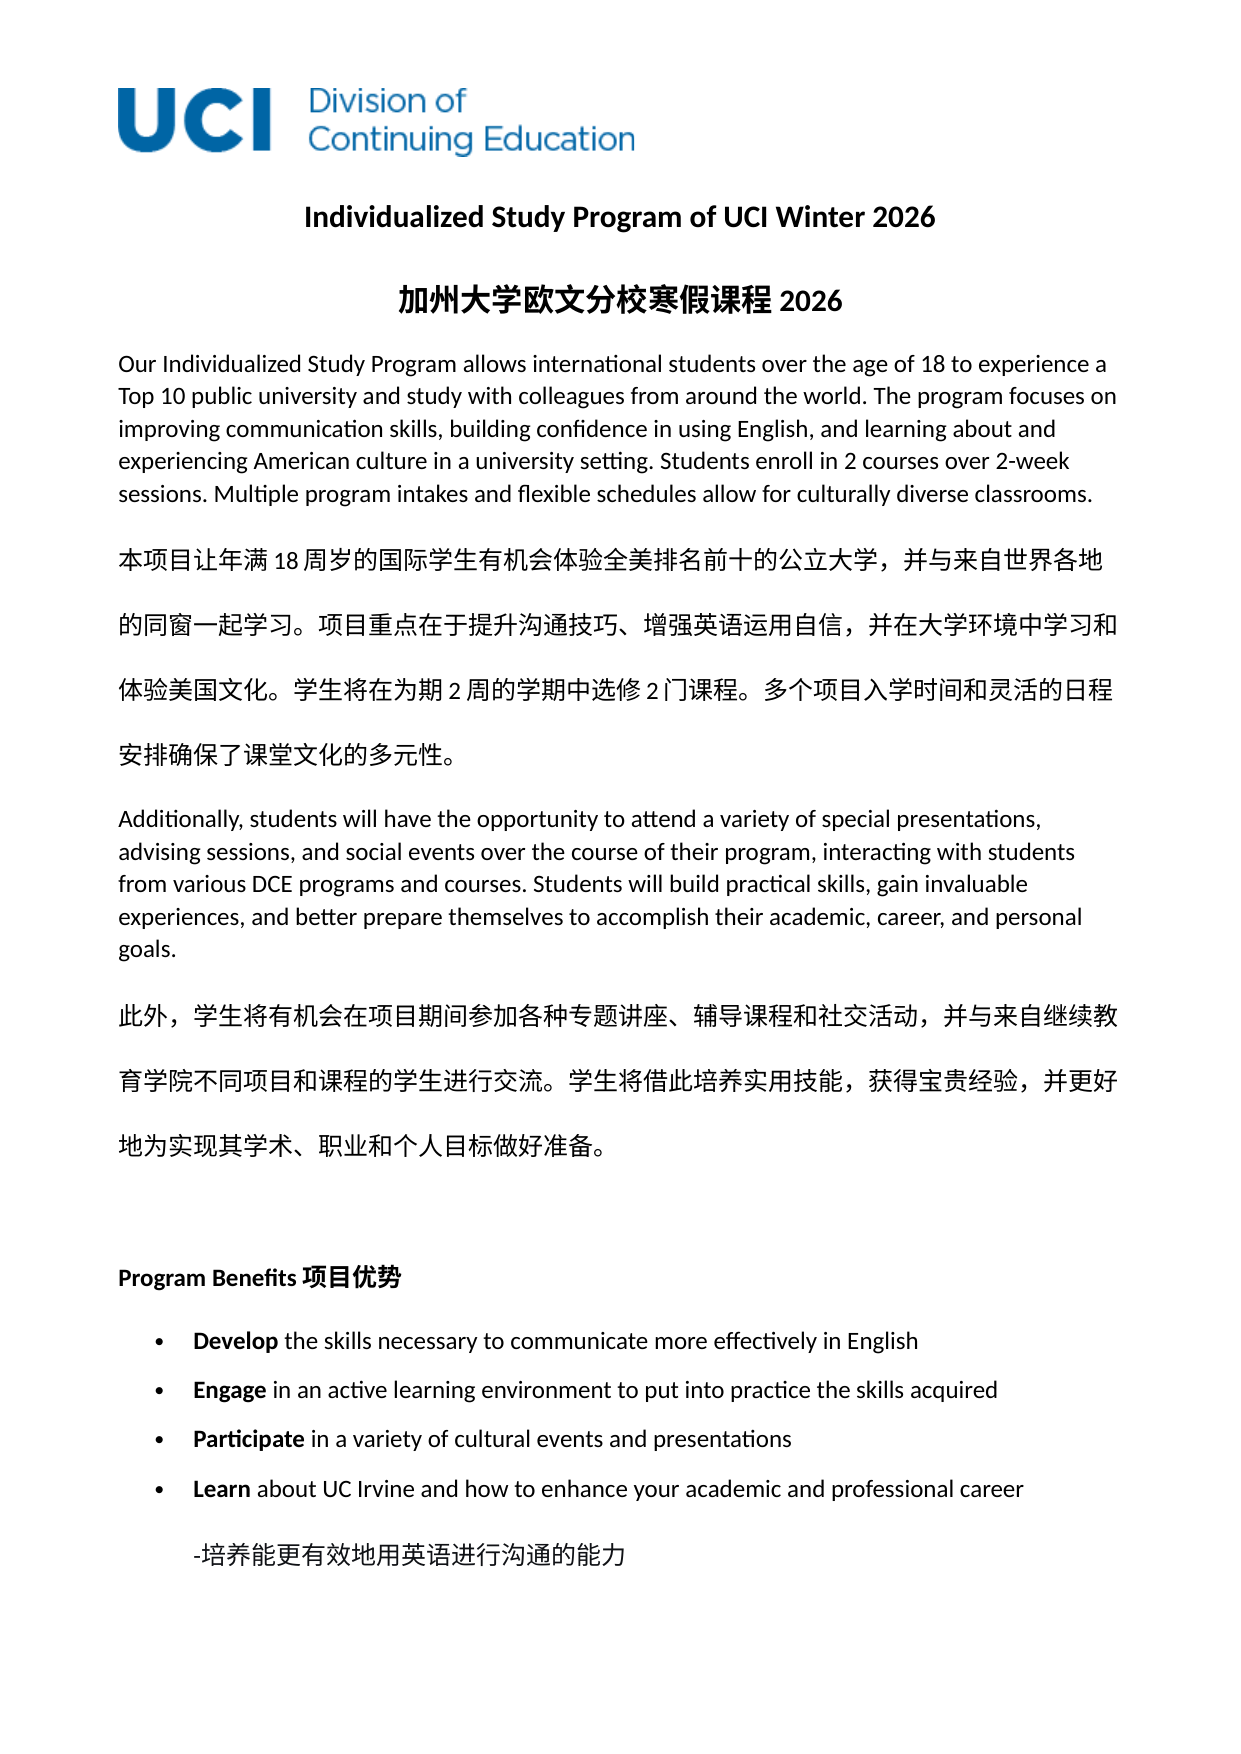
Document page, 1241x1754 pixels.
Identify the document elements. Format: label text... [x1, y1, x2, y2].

list Develop the skills necessary to communicate more effectively in English [156, 1324, 1122, 1357]
text Our Individualized Study Program allows international students over the age of 18 to experience a Top 10 public university and study with colleagues from around the world. The program focuses on improving communication skills, building confidence in using English, and learning about and experiencing American culture in a university setting. Students enroll in 2 courses over 2-week sessions. Multiple program intakes and flexible schedules allow for culturally diverse classrooms. [118, 347, 1122, 509]
list Learn about UC Irvine and how to enhance your academic and professional career [156, 1472, 1122, 1504]
text 本项目让年满18周岁的国际学生有机会体验全美排名前十的公立大学，并与来自世界各地的同窗一起学习。项目重点在于提升沟通技巧、增强英语运用自信，并在大学环境中学习和体验美国文化。学生将在为期2周的学期中选修2门课程。多个项目入学时间和灵活的日程安排确保了课堂文化的多元性。 [118, 526, 1122, 786]
text Program Benefits 项目优势 [118, 1243, 1122, 1308]
picture [118, 88, 635, 157]
text 加州大学欧文分校寒假课程2026 [118, 265, 1122, 330]
list Engage in an active learning environment to put into practice the skills acquired [156, 1373, 1122, 1406]
text Additionally, students will have the opportunity to attend a variety of special presentations, advising sessions, and social events over the course of their program, interacting with students from various DCE programs and courses. Students will build practical skills, gain invaluable experiences, and better prepare themselves to accomplish their academic, career, and personal goals. [118, 803, 1122, 965]
text 此外，学生将有机会在项目期间参加各种专题讲座、辅导课程和社交活动，并与来自继续教育学院不同项目和课程的学生进行交流。学生将借此培养实用技能，获得宝贵经验，并更好地为实现其学术、职业和个人目标做好准备。 [118, 982, 1122, 1177]
text -培养能更有效地用英语进行沟通的能力 [193, 1521, 1122, 1586]
text Individualized Study Program of UCI Winter 2026 [118, 183, 1122, 248]
list Participate in a variety of cultural events and presentations [156, 1423, 1122, 1455]
